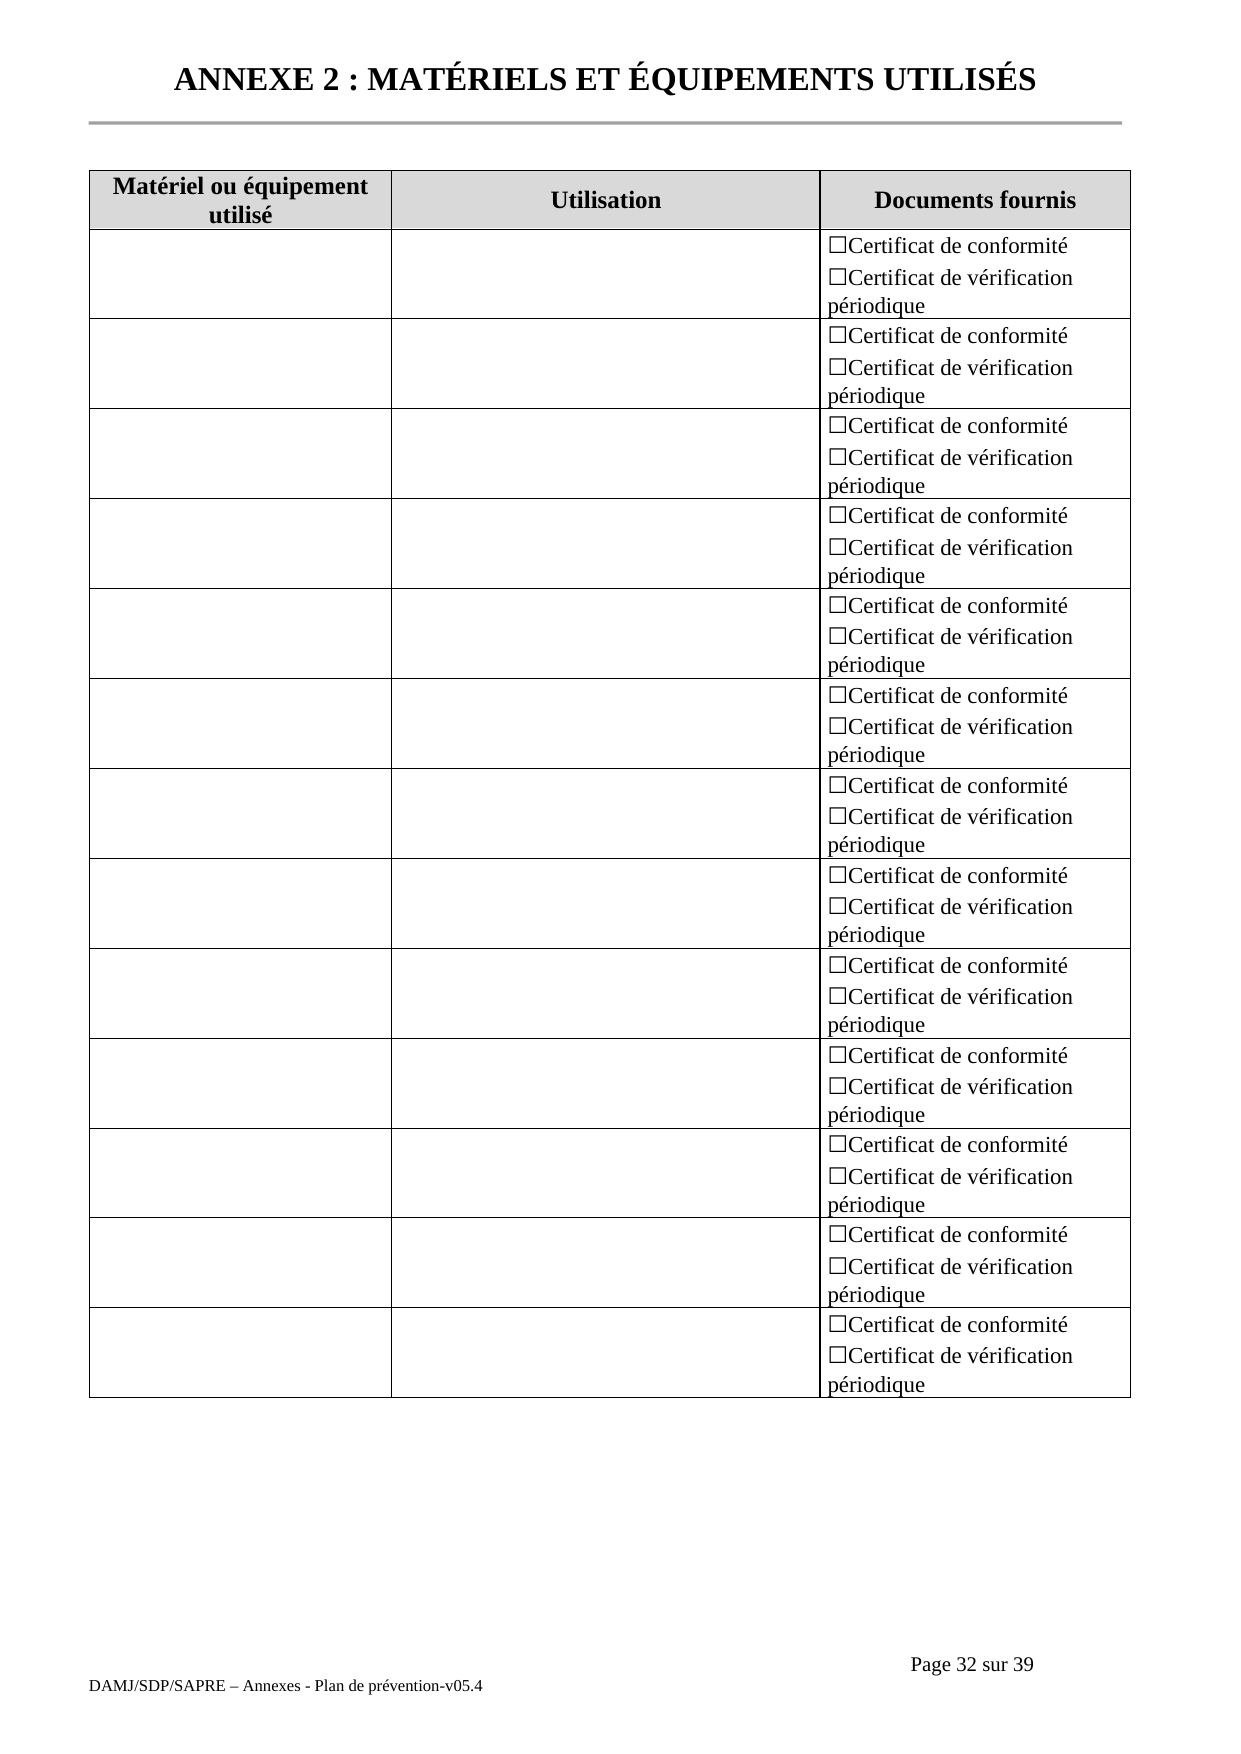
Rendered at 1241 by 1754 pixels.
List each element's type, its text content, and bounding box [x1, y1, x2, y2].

table_cell Certificat de conformité Certificat de vérification périodique [821, 1129, 1130, 1217]
table_header Matériel ou équipement utilisé [90, 171, 391, 228]
table_cell [392, 1039, 819, 1127]
table_cell [392, 230, 819, 318]
table_cell [392, 1218, 819, 1307]
table_cell Certificat de conformité Certificat de vérification périodique [821, 1218, 1130, 1307]
table_cell [392, 769, 819, 858]
table_cell [392, 949, 819, 1037]
table_cell Certificat de conformité Certificat de vérification périodique [821, 769, 1130, 858]
table_cell [90, 230, 391, 318]
table_cell [90, 499, 391, 588]
table_cell Certificat de conformité Certificat de vérification périodique [821, 679, 1130, 768]
table_cell [90, 589, 391, 678]
table_cell [90, 1308, 391, 1397]
table_cell [392, 1308, 819, 1397]
table_cell [392, 1129, 819, 1217]
table_cell Certificat de conformité Certificat de vérification périodique [821, 589, 1130, 678]
table_cell [90, 1039, 391, 1127]
table_cell Certificat de conformité Certificat de vérification périodique [821, 1308, 1130, 1397]
table_cell Certificat de conformité Certificat de vérification périodique [821, 409, 1130, 498]
table_cell [392, 679, 819, 768]
table_cell Certificat de conformité Certificat de vérification périodique [821, 319, 1130, 408]
table_cell [392, 859, 819, 948]
table_cell Certificat de conformité Certificat de vérification périodique [821, 230, 1130, 318]
table_cell [90, 769, 391, 858]
table_header Documents fournis [821, 171, 1130, 228]
table_cell Certificat de conformité Certificat de vérification périodique [821, 1039, 1130, 1127]
table_cell [392, 319, 819, 408]
table_cell [90, 679, 391, 768]
table_cell [392, 589, 819, 678]
table_cell [90, 319, 391, 408]
table_header Utilisation [392, 171, 819, 228]
table_cell [90, 1129, 391, 1217]
table_cell [90, 859, 391, 948]
table_cell Certificat de conformité Certificat de vérification périodique [821, 499, 1130, 588]
table_cell [90, 1218, 391, 1307]
table_cell [392, 499, 819, 588]
table_cell [90, 409, 391, 498]
table_cell Certificat de conformité Certificat de vérification périodique [821, 949, 1130, 1037]
table_cell [392, 409, 819, 498]
table_cell [90, 949, 391, 1037]
table_cell Certificat de conformité Certificat de vérification périodique [821, 859, 1130, 948]
